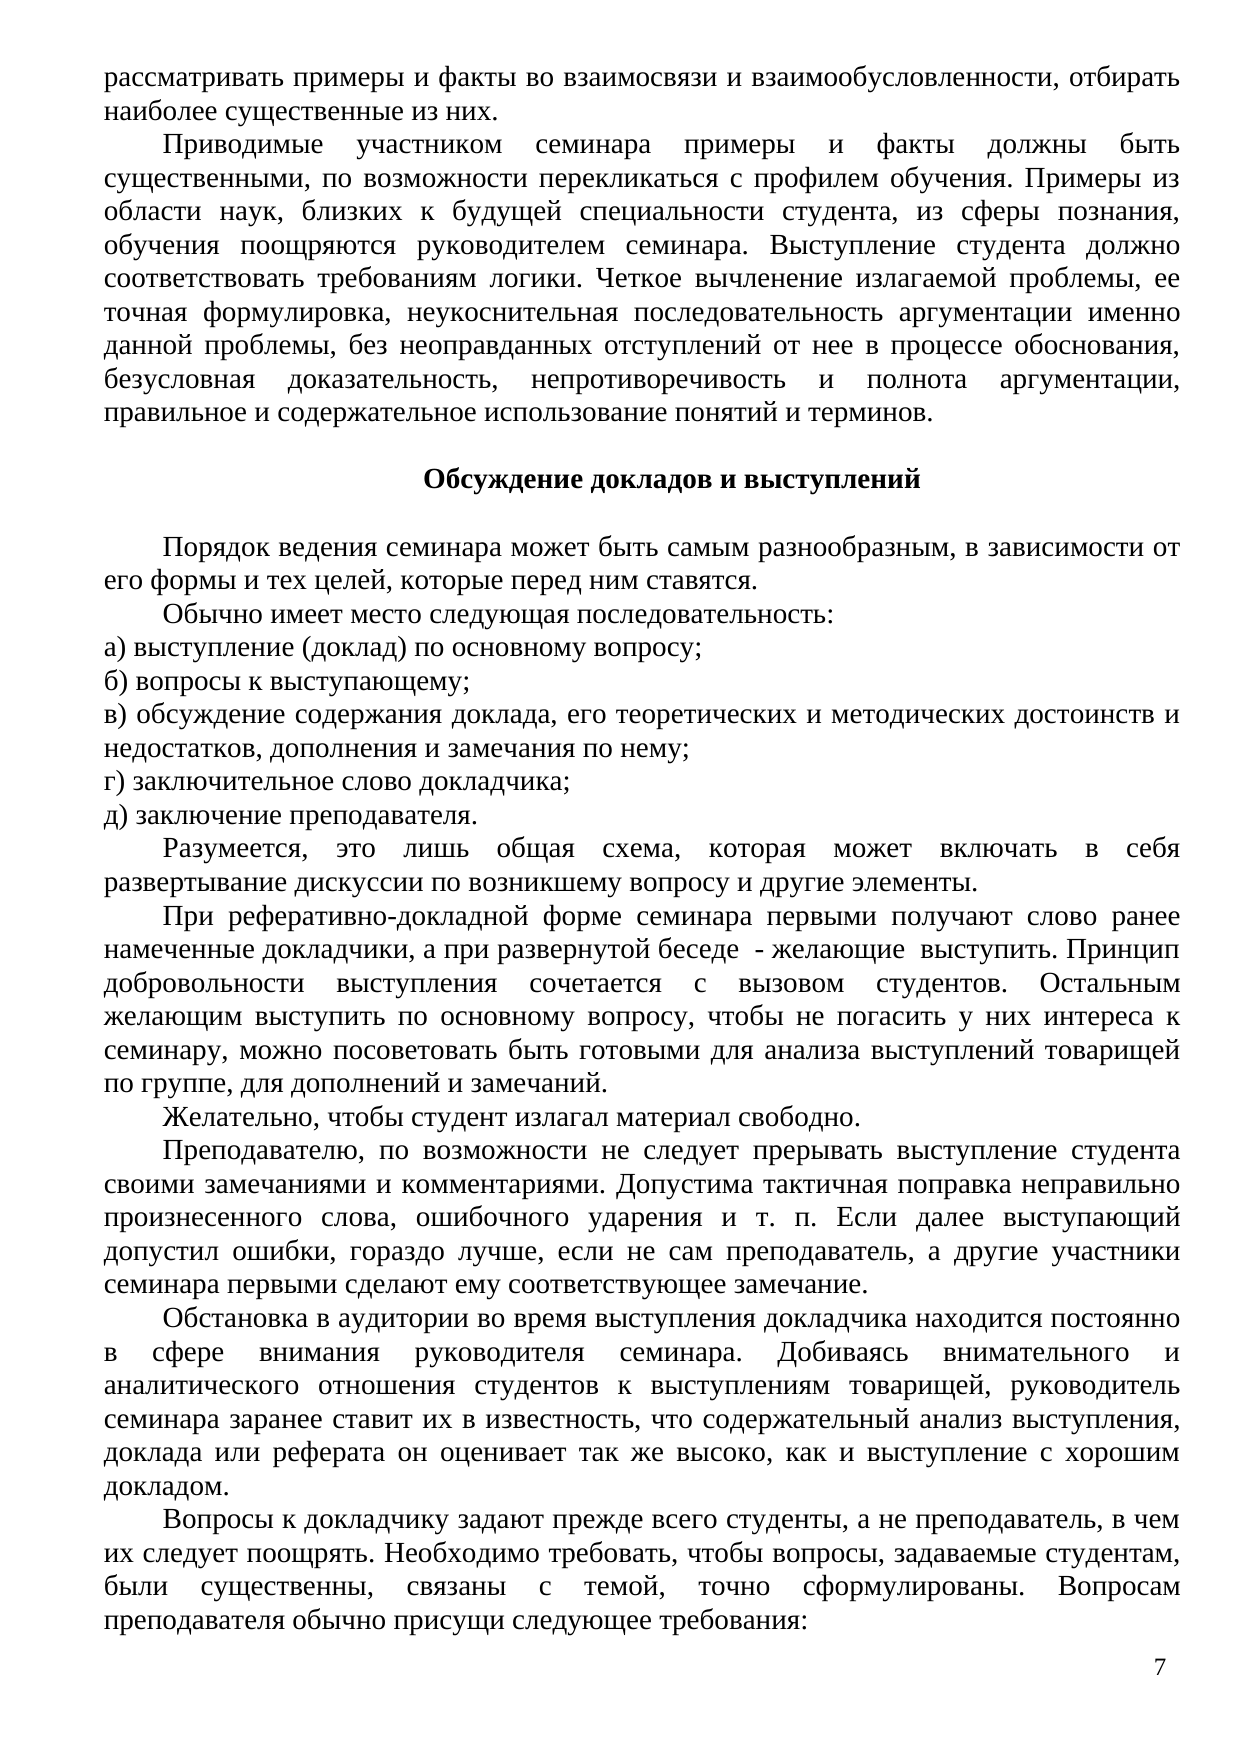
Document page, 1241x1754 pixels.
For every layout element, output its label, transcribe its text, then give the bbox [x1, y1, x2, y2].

text в) обсуждение содержания доклада, его теоретических и методических достоинств и недостатков, дополнения и замечания по нему; [103, 696, 1181, 763]
text При реферативно-докладной форме семинара первыми получают слово ранее намеченные докладчики, а при развернутой беседе - желающие выступить. Принцип добровольности выступления сочетается с вызовом студентов. Остальным желающим выступить по основному вопросу, чтобы не погасить у них интереса к семинару, можно посоветовать быть готовыми для анализа выступлений товарищей по группе, для дополнений и замечаний. [103, 898, 1181, 1099]
text Преподавателю, по возможности не следует прерывать выступление студента своими замечаниями и комментариями. Допустима тактичная поправка неправильно произнесенного слова, ошибочного ударения и т. п. Если далее выступающий допустил ошибки, гораздо лучше, если не сам преподаватель, а другие участники семинара первыми сделают ему соответствующее замечание. [103, 1132, 1181, 1300]
text Вопросы к докладчику задают прежде всего студенты, а не преподаватель, в чем их следует поощрять. Необходимо требовать, чтобы вопросы, задаваемые студентам, были существенны, связаны с темой, точно сформулированы. Вопросам преподавателя обычно присущи следующее требования: [103, 1501, 1181, 1636]
text Разумеется, это лишь общая схема, которая может включать в себя развертывание дискуссии по возникшему вопросу и другие элементы. [103, 831, 1181, 898]
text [103, 59, 1181, 126]
text а) выступление (доклад) по основному вопросу; [103, 629, 1181, 663]
text Порядок ведения семинара может быть самым разнообразным, в зависимости от его формы и тех целей, которые перед ним ставятся. [103, 529, 1181, 596]
text д) заключение преподавателя. [103, 797, 1181, 831]
text Желательно, чтобы студент излагал материал свободно. [103, 1099, 1181, 1132]
text Обстановка в аудитории во время выступления докладчика находится постоянно в сфере внимания руководителя семинара. Добиваясь внимательного и аналитического отношения студентов к выступлениям товарищей, руководитель семинара заранее ставит их в известность, что содержательный анализ выступления, доклада или реферата он оценивает так же высоко, как и выступление с хорошим докладом. [103, 1300, 1181, 1501]
text б) вопросы к выступающему; [103, 663, 1181, 696]
text Приводимые участником семинара примеры и факты должны быть существенными, по возможности перекликаться с профилем обучения. Примеры из области наук, близких к будущей специальности студента, из сферы познания, обучения поощряются руководителем семинара. Выступление студента должно соответствовать требованиям логики. Четкое вычленение излагаемой проблемы, ее точная формулировка, неукоснительная последовательность аргументации именно данной проблемы, без неоправданных отступлений от нее в процессе обоснования, безусловная доказательность, непротиворечивость и полнота аргументации, правильное и содержательное использование понятий и терминов. [103, 126, 1181, 428]
text г) заключительное слово докладчика; [103, 763, 1181, 797]
text Обычно имеет место следующая последовательность: [103, 596, 1181, 629]
text Обсуждение докладов и выступлений [103, 462, 1181, 495]
